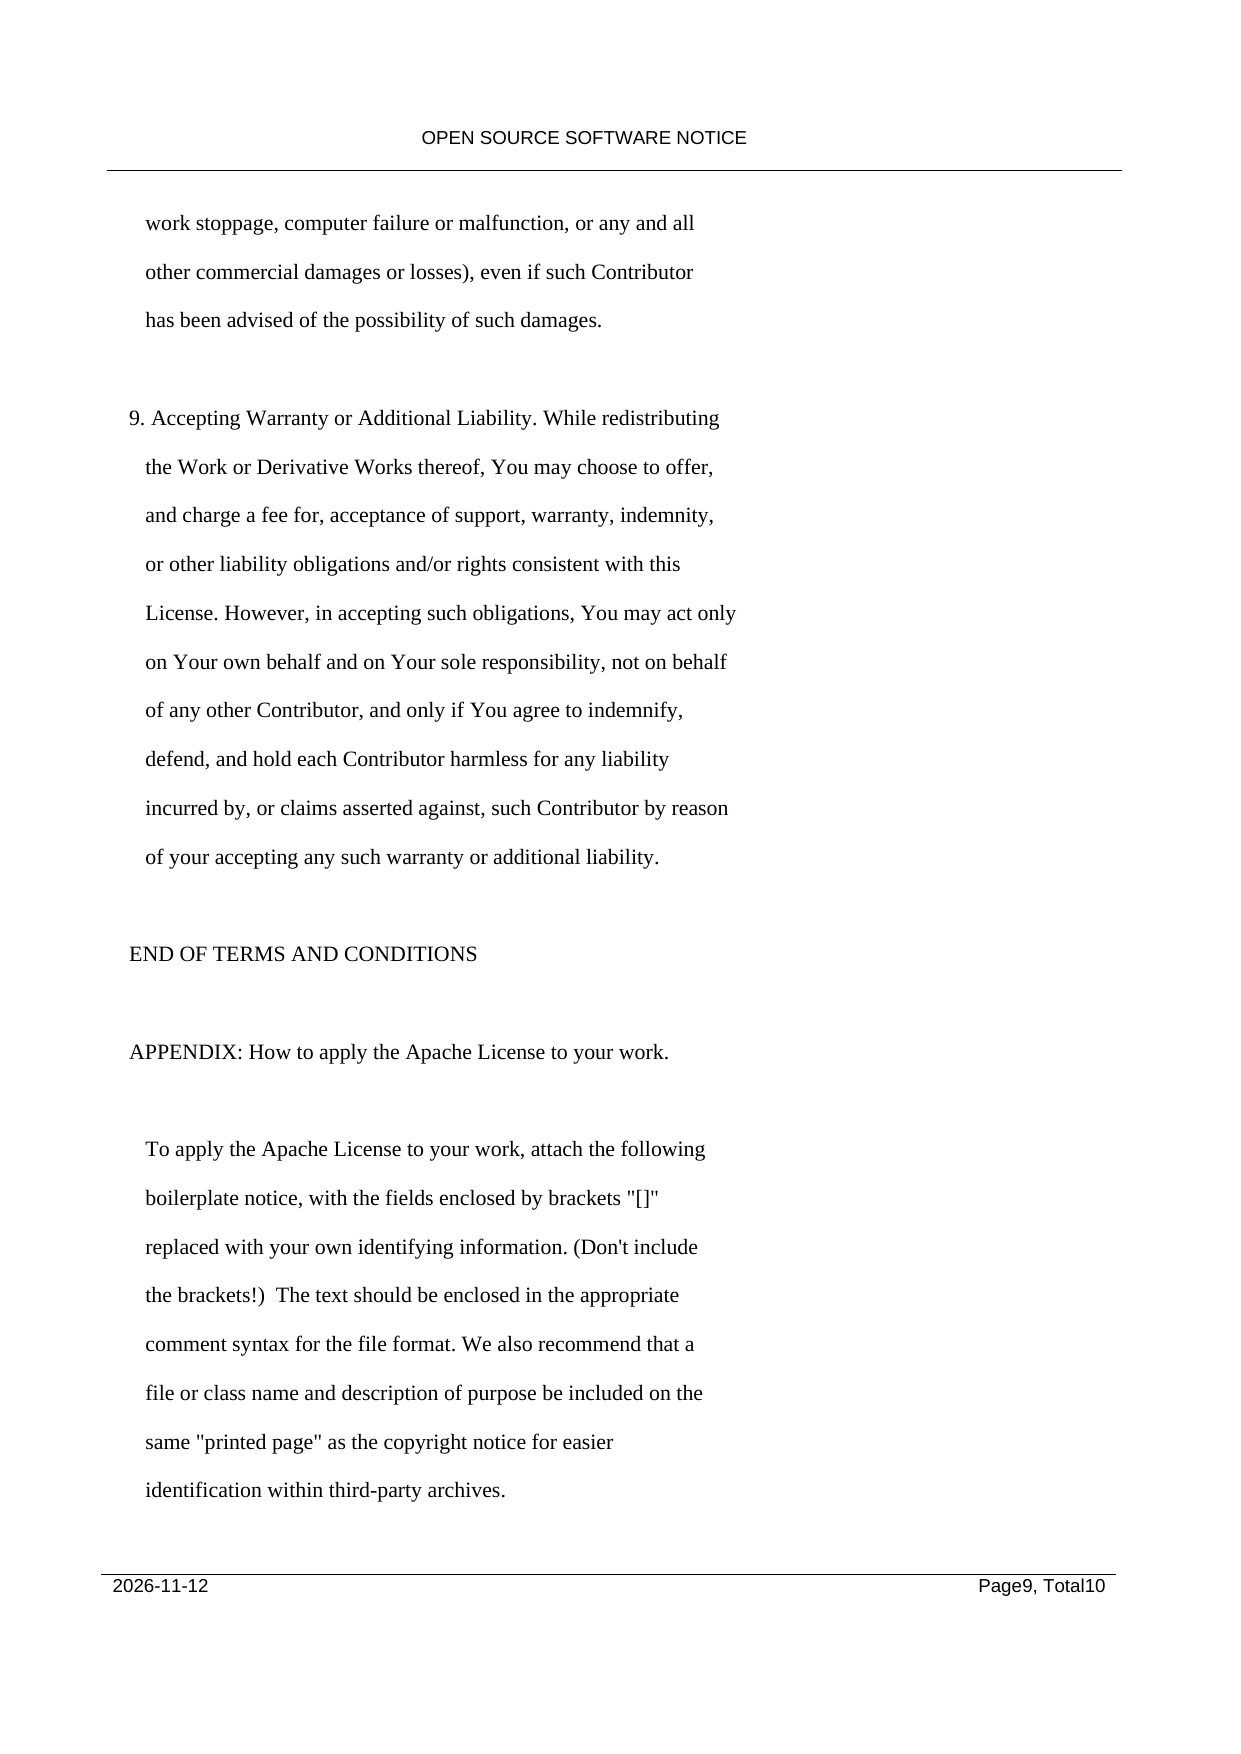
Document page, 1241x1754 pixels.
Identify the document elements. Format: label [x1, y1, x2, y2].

text [112, 206, 1128, 1506]
